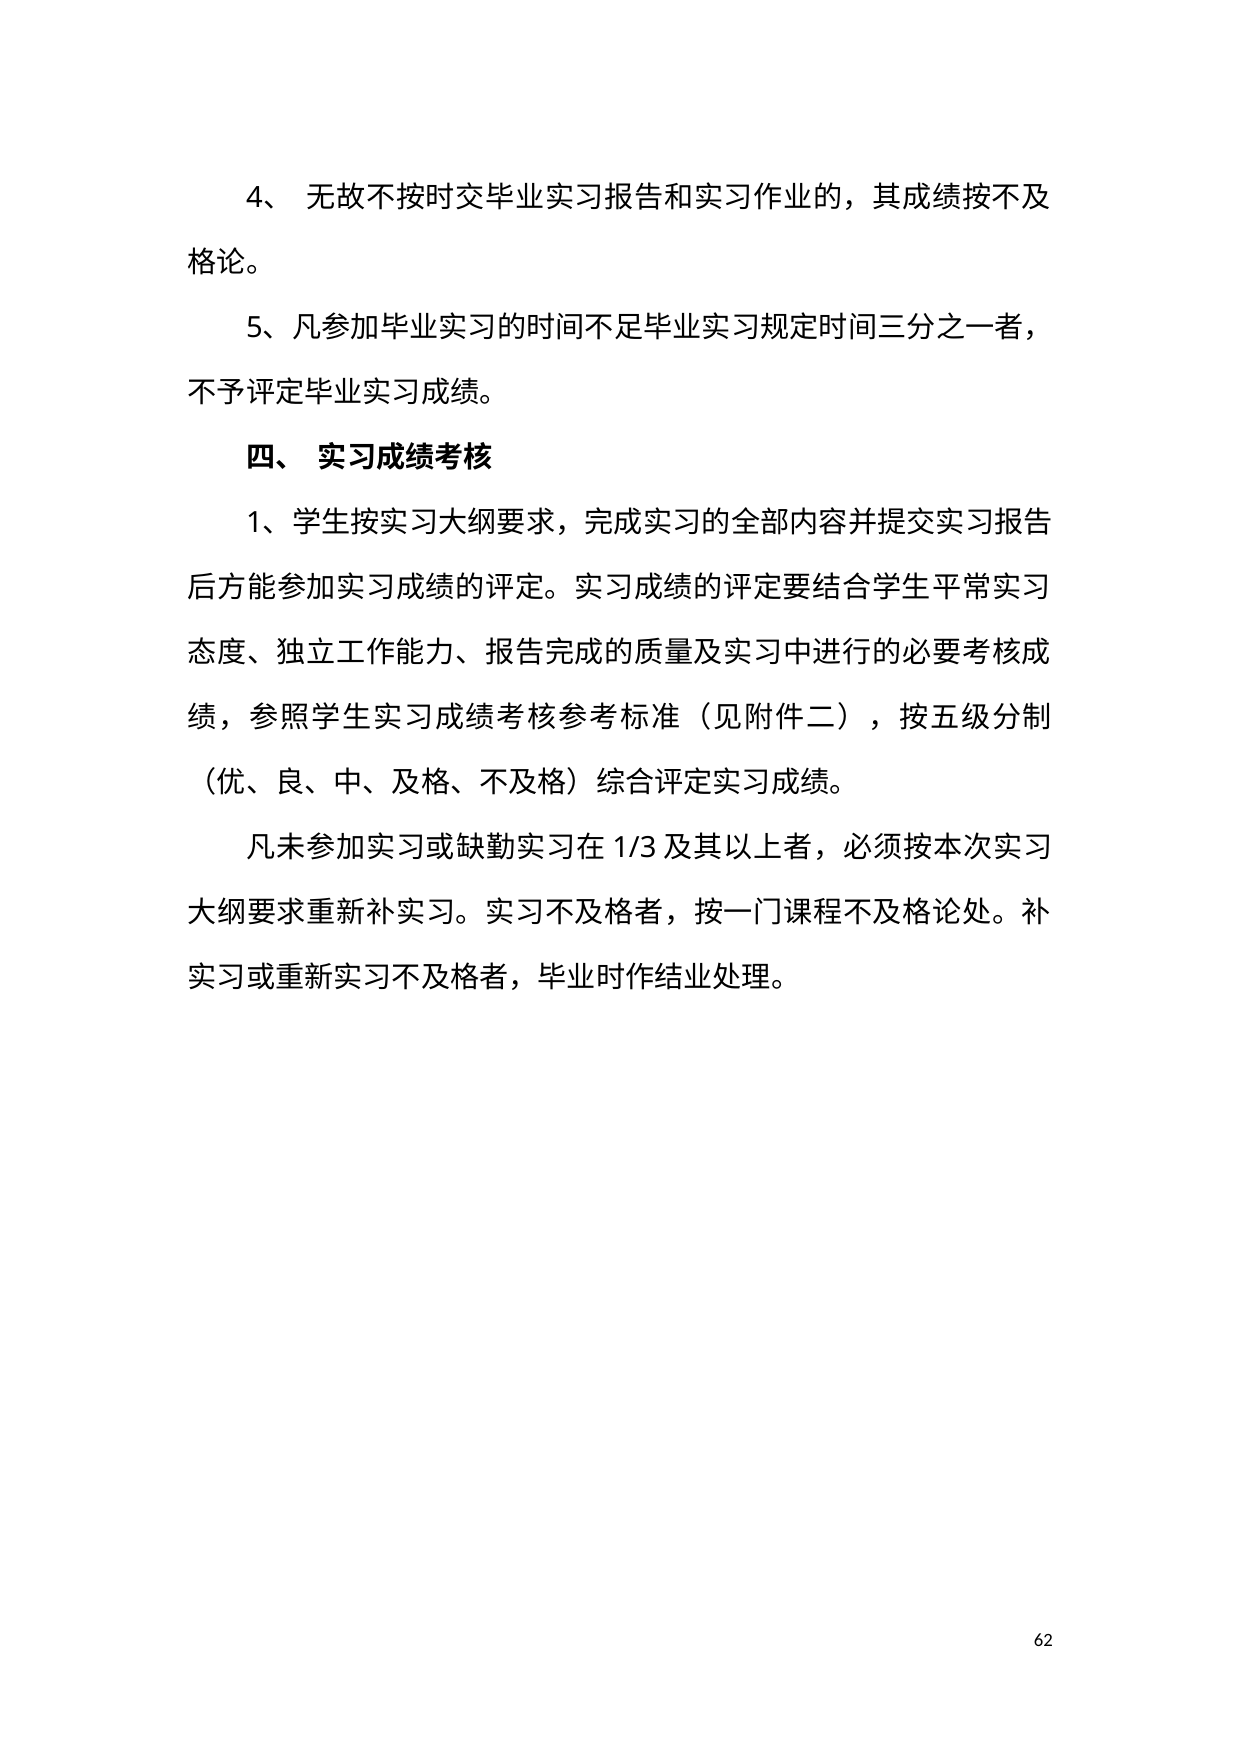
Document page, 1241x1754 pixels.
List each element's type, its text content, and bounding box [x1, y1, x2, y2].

text 凡未参加实习或缺勤实习在1/3及其以上者，必须按本次实习大纲要求重新补实习。实习不及格者，按一门课程不及格论处。补实习或重新实习不及格者，毕业时作结业处理。 [187, 812, 1053, 1007]
text 4、 无故不按时交毕业实习报告和实习作业的，其成绩按不及格论。 [187, 162, 1053, 292]
text 5、凡参加毕业实习的时间不足毕业实习规定时间三分之一者，不予评定毕业实习成绩。 [187, 292, 1053, 422]
text 1、学生按实习大纲要求，完成实习的全部内容并提交实习报告后方能参加实习成绩的评定。实习成绩的评定要结合学生平常实习态度、独立工作能力、报告完成的质量及实习中进行的必要考核成绩，参照学生实习成绩考核参考标准（见附件二），按五级分制（优、良、中、及格、不及格）综合评定实习成绩。 [187, 487, 1053, 812]
text 四、 实习成绩考核 [187, 422, 1053, 487]
